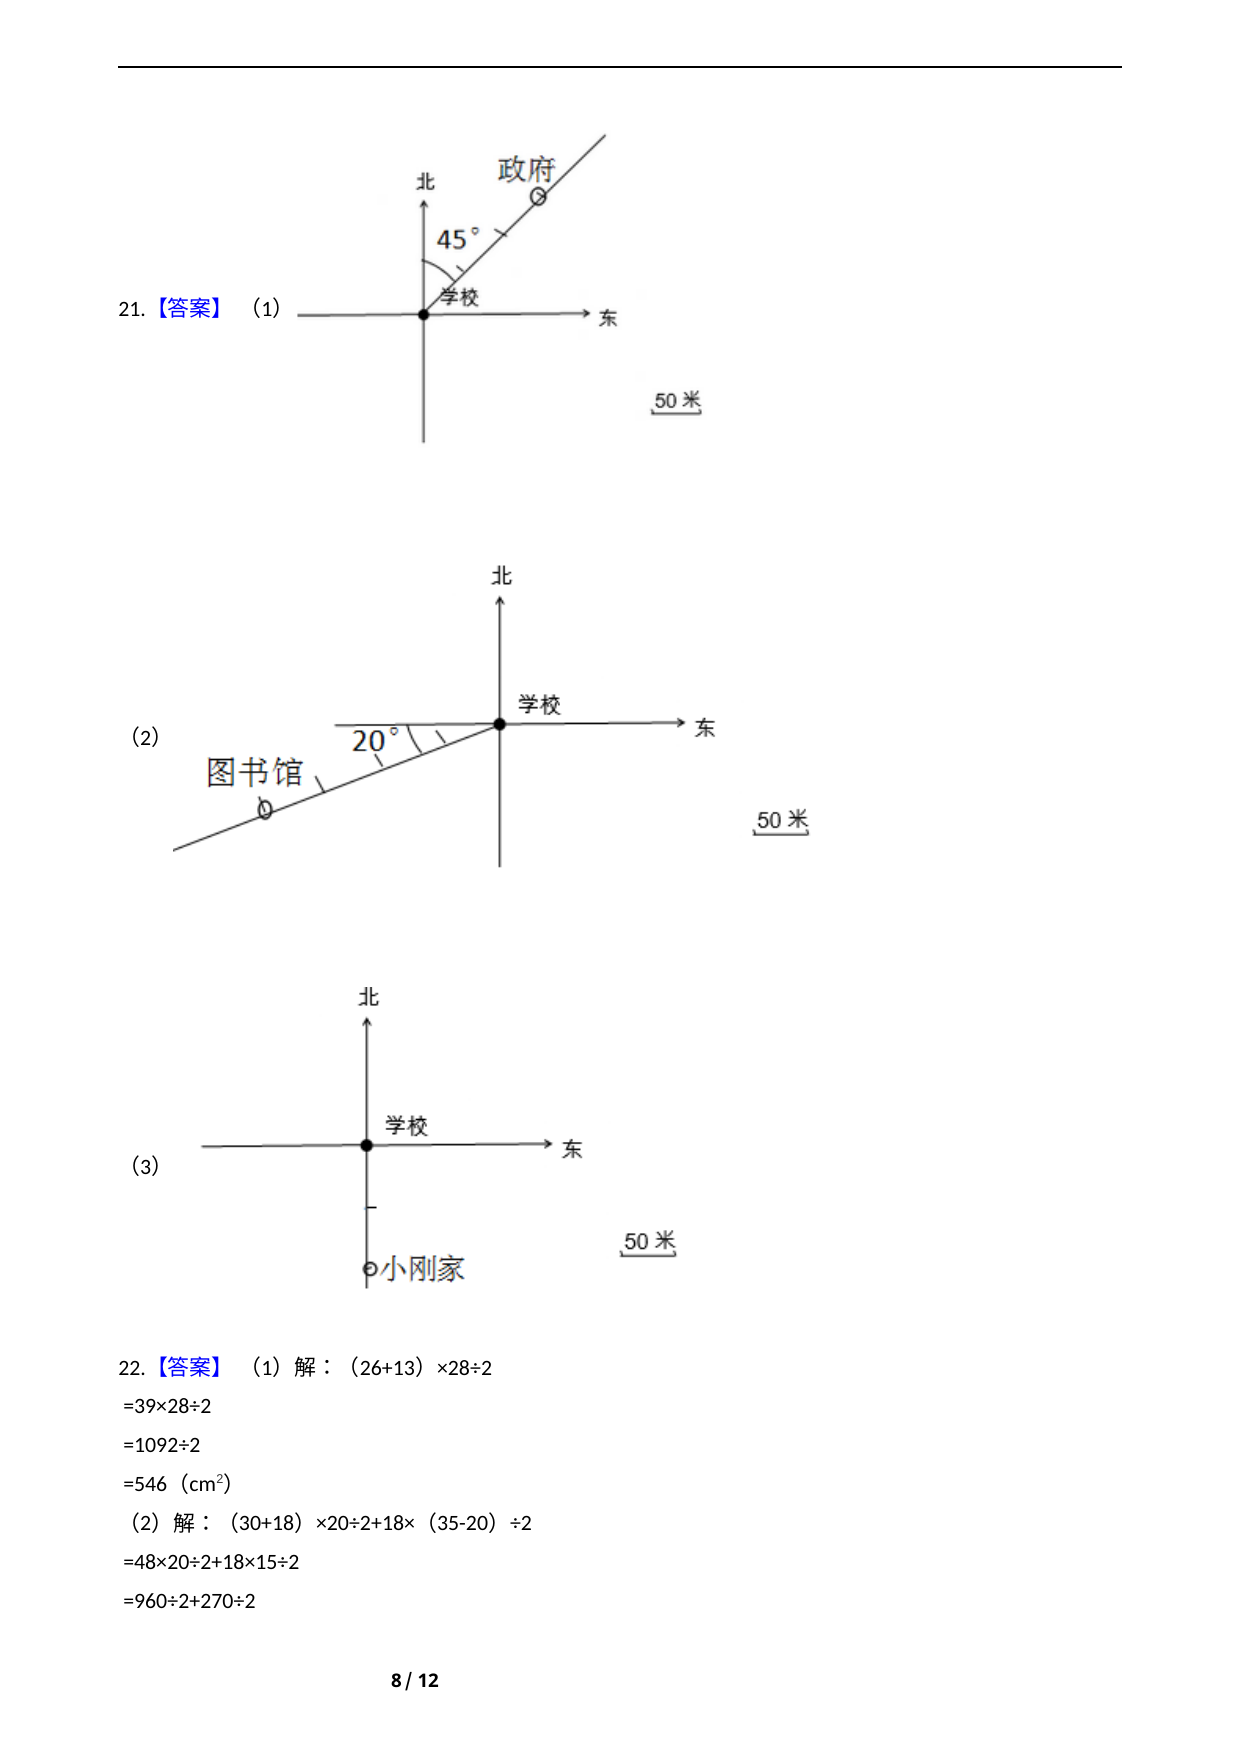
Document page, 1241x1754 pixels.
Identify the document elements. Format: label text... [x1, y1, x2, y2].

picture [173, 987, 772, 1317]
picture [173, 558, 842, 902]
picture [293, 129, 727, 452]
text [118, 1351, 1122, 1617]
